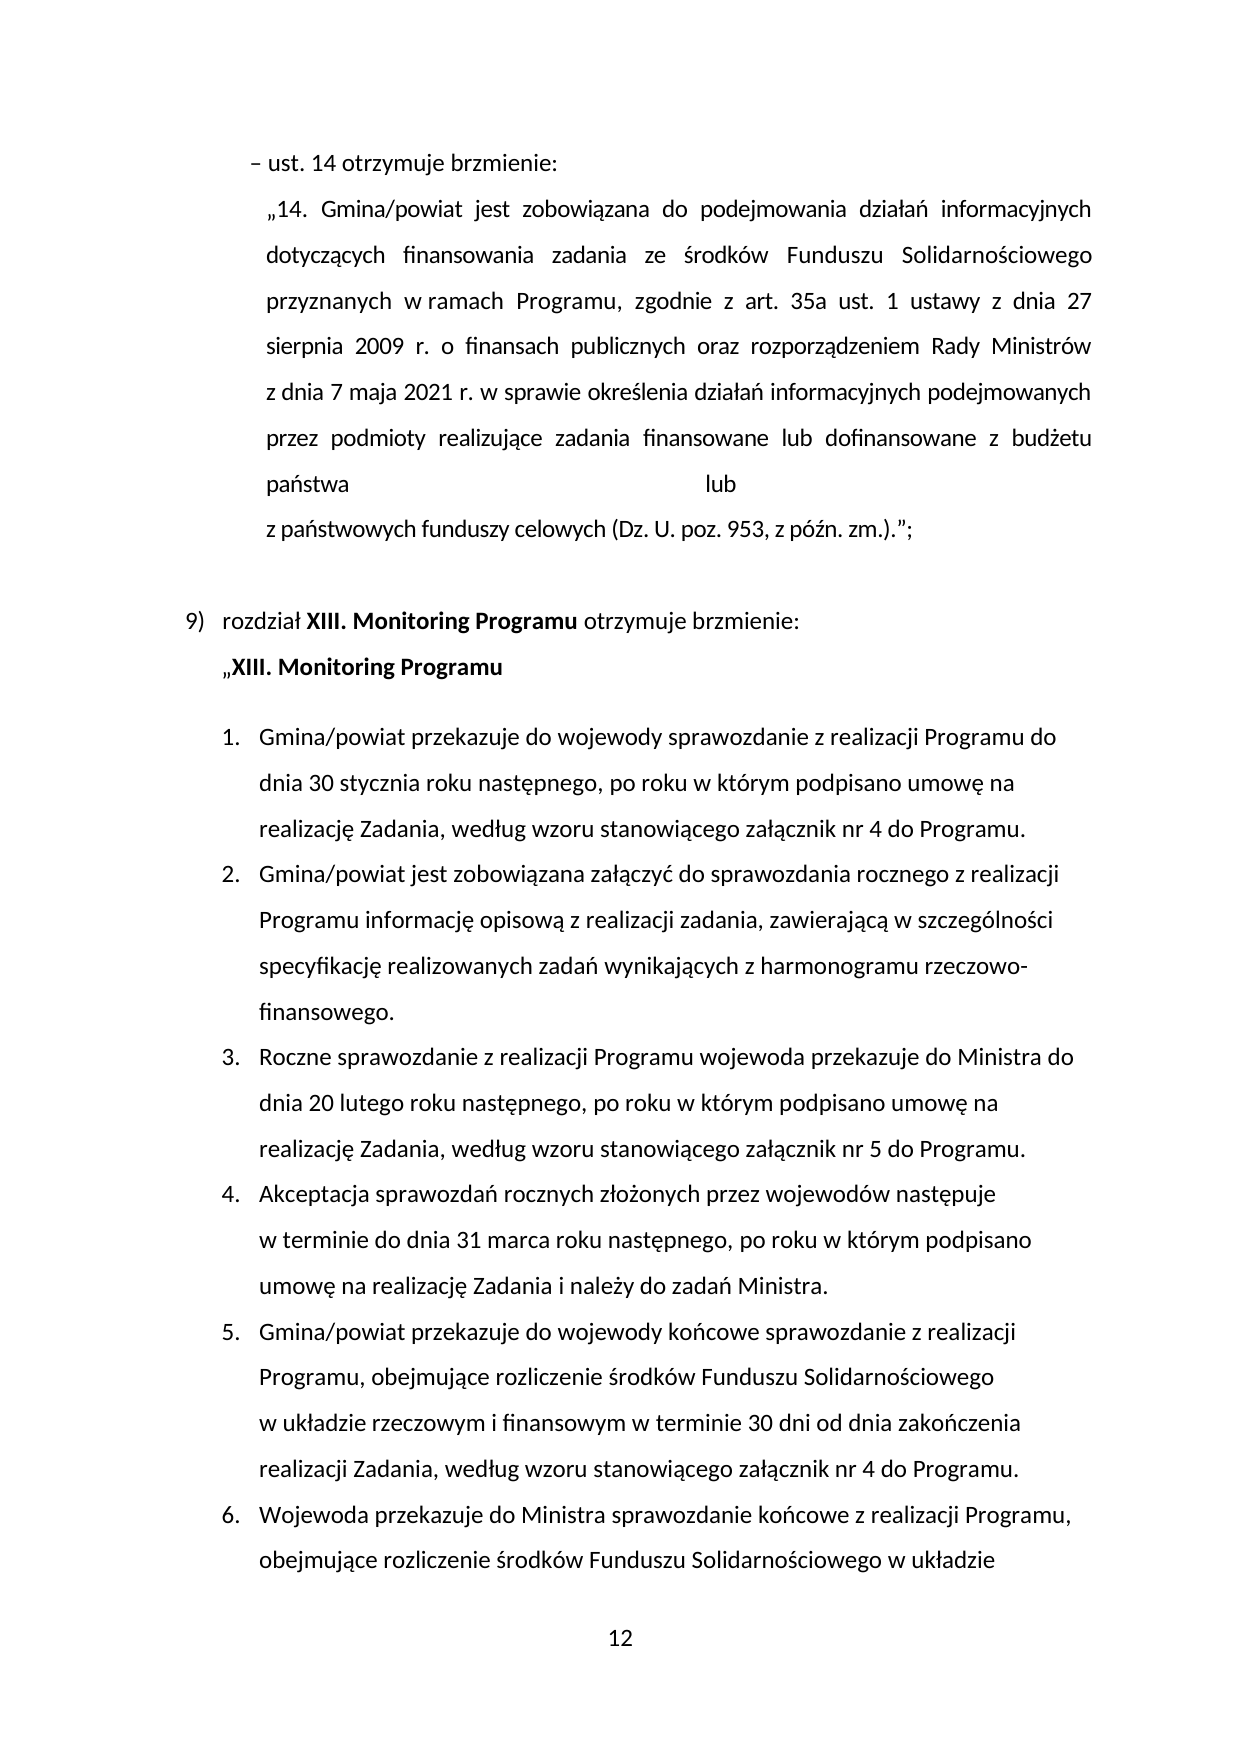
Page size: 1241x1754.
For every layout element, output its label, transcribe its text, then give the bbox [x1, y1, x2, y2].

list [221, 1499, 1093, 1575]
list Akceptacja sprawozdań rocznych złożonych przez wojewodów następuje w terminie do dnia 31 marca roku następnego, po roku w którym podpisano umowę na realizację Zadania i należy do zadań Ministra. [221, 1179, 1093, 1301]
text „14. Gmina/powiat jest zobowiązana do podejmowania działań informacyjnych dotyczących finansowania zadania ze środków Funduszu Solidarnościowego przyznanych w ramach Programu, zgodnie z art. 35a ust. 1 ustawy z dnia 27 sierpnia 2009 r. o finansach publicznych oraz rozporządzeniem Rady Ministrów z dnia 7 maja 2021 r. w sprawie określenia działań informacyjnych podejmowanych przez podmioty realizujące zadania finansowane lub dofinansowane z budżetu państwa lub z państwowych funduszy celowych (Dz. U. poz. 953, z późn. zm.).”; [266, 193, 1093, 544]
list Gmina/powiat przekazuje do wojewody końcowe sprawozdanie z realizacji Programu, obejmujące rozliczenie środków Funduszu Solidarnościowego w układzie rzeczowym i finansowym w terminie 30 dni od dnia zakończenia realizacji Zadania, według wzoru stanowiącego załącznik nr 4 do Programu. [221, 1316, 1093, 1483]
list rozdział XIII. Monitoring Programu otrzymuje brzmienie: [185, 605, 1093, 635]
text – ust. 14 otrzymuje brzmienie: [148, 148, 1093, 178]
list Gmina/powiat przekazuje do wojewody sprawozdanie z realizacji Programu do dnia 30 stycznia roku następnego, po roku w którym podpisano umowę na realizację Zadania, według wzoru stanowiącego załącznik nr 4 do Programu. [221, 721, 1093, 843]
list Gmina/powiat jest zobowiązana załączyć do sprawozdania rocznego z realizacji Programu informację opisową z realizacji zadania, zawierającą w szczególności specyfikację realizowanych zadań wynikających z harmonogramu rzeczowo-finansowego. [221, 858, 1093, 1026]
list Roczne sprawozdanie z realizacji Programu wojewoda przekazuje do Ministra do dnia 20 lutego roku następnego, po roku w którym podpisano umowę na realizację Zadania, według wzoru stanowiącego załącznik nr 5 do Programu. [221, 1041, 1093, 1163]
text „XIII. Monitoring Programu [148, 651, 1093, 681]
